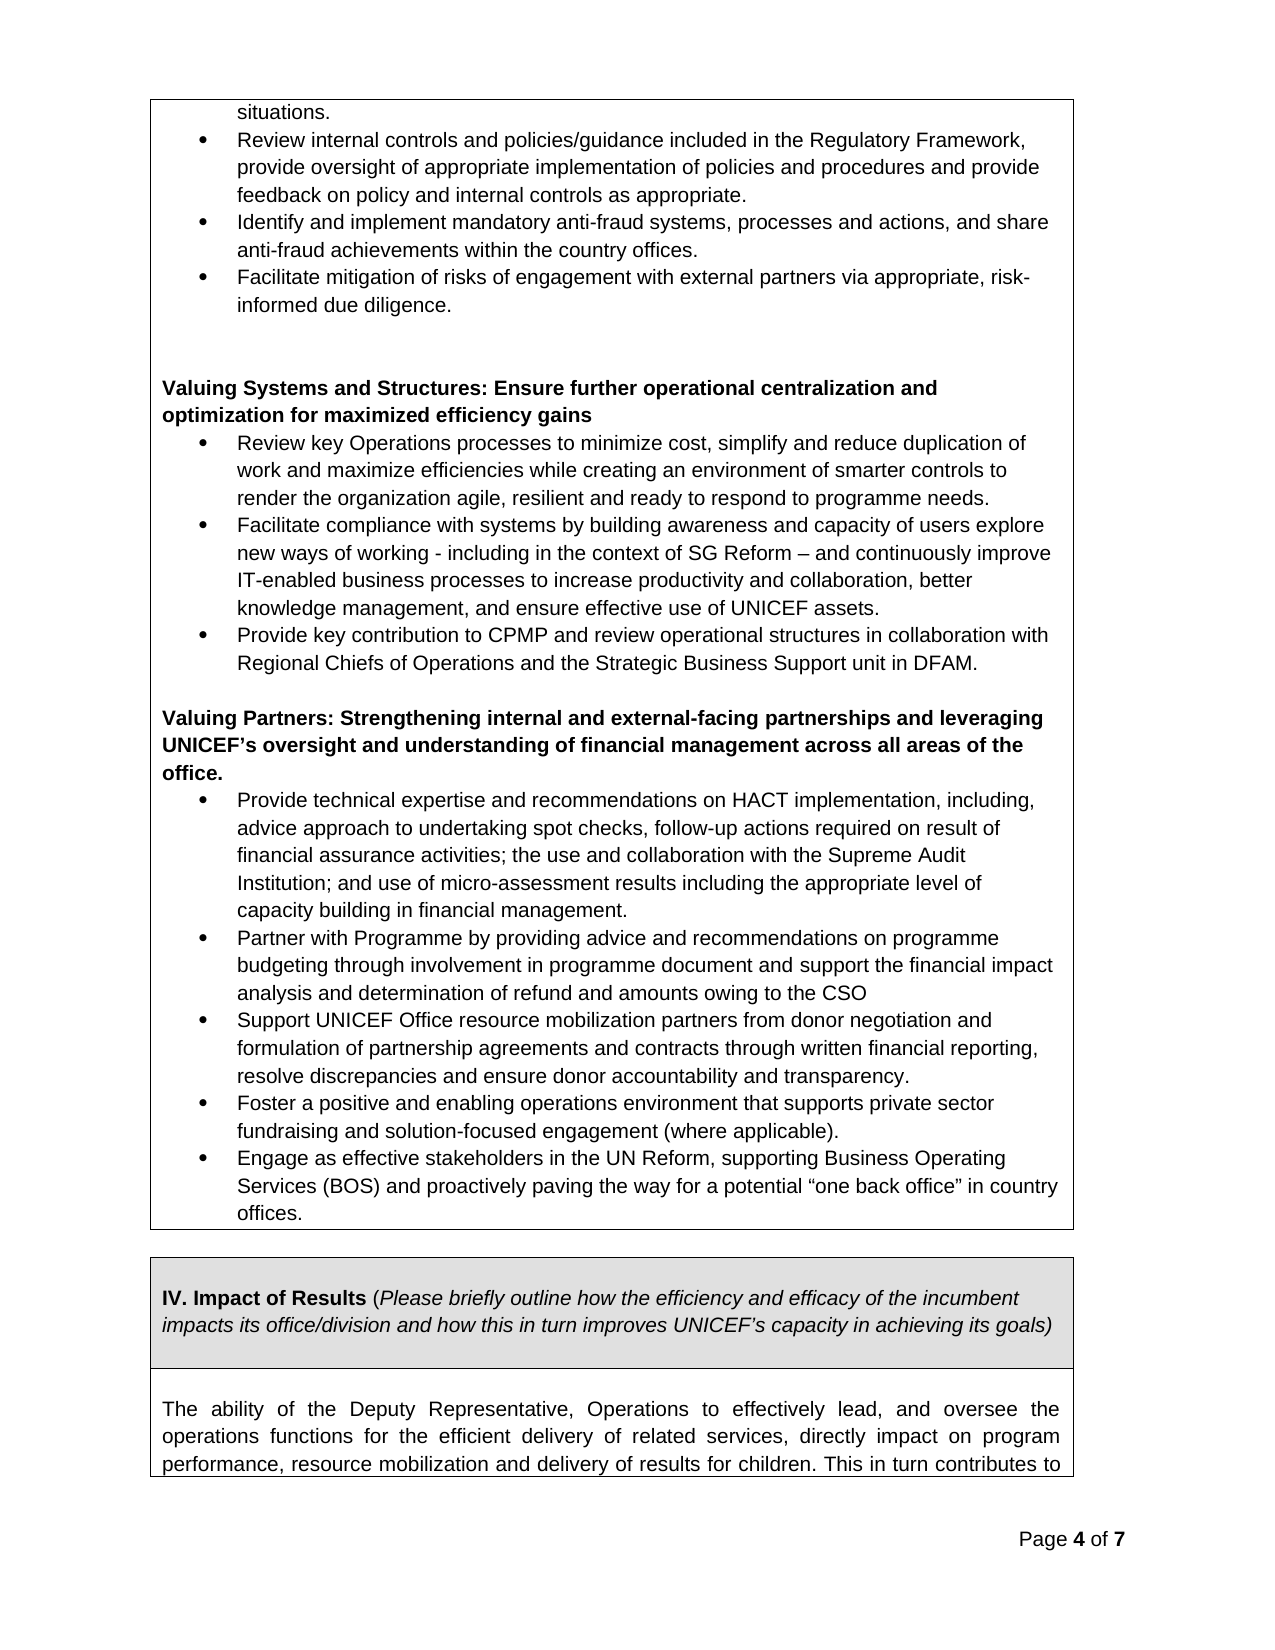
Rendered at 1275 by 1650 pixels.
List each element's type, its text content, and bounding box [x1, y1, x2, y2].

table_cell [151, 100, 1073, 1229]
table_header IV. Impact of Results (Please briefly outline how the efficiency and efficacy of the incumbent impacts its office/division and how this in turn improves UNICEF’s capacity in achieving its goals) [151, 1258, 1073, 1368]
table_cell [151, 1369, 1073, 1476]
